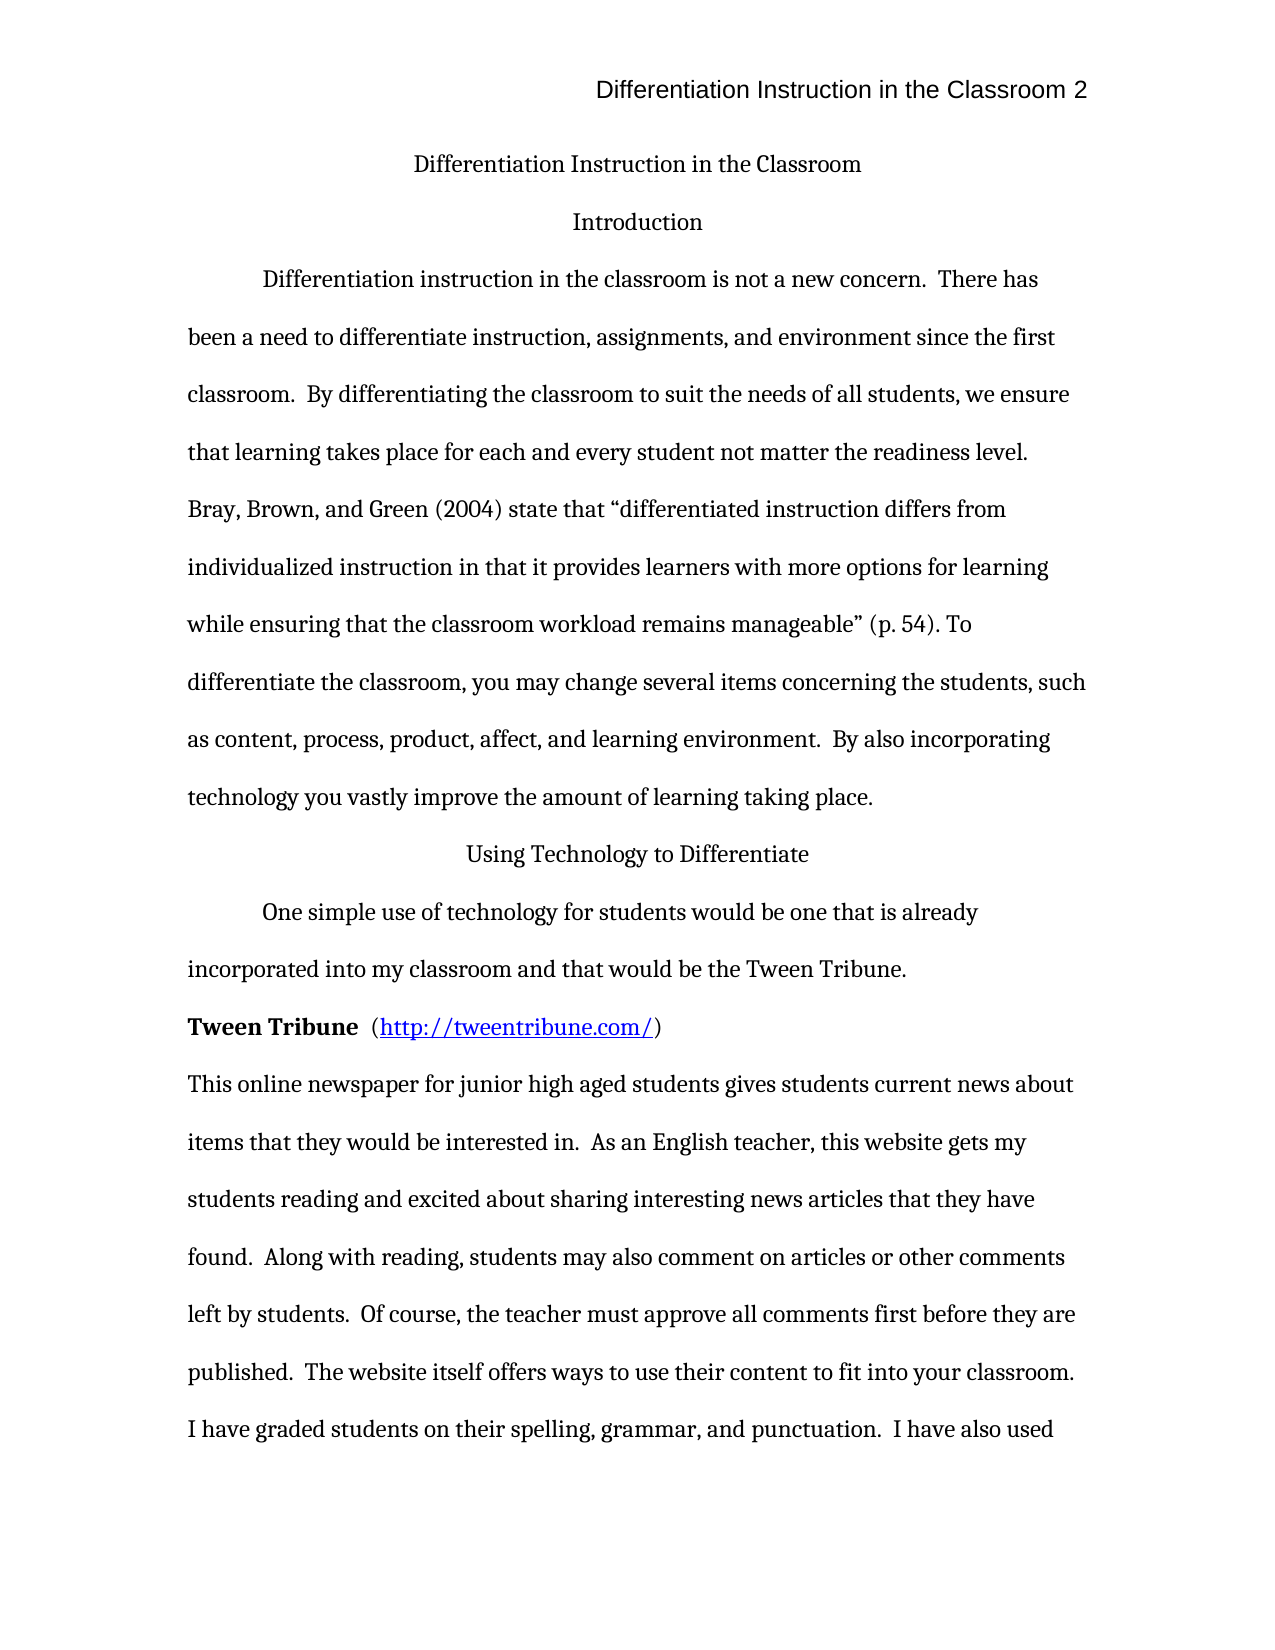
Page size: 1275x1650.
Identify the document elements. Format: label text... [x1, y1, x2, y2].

text Using Technology to Differentiate [187, 840, 1087, 869]
text Tween Tribune (http://tweentribune.com/) [187, 1012, 1087, 1041]
text Differentiation Instruction in the Classroom [187, 150, 1087, 179]
text Introduction [187, 207, 1087, 236]
text Differentiation instruction in the classroom is not a new concern. There has been a need to differentiate instruction, assignments, and environment since the first classroom. By differentiating the classroom to suit the needs of all students, we ensure that learning takes place for each and every student not matter the readiness level. Bray, Brown, and Green (2004) state that “differentiated instruction differs from individualized instruction in that it provides learners with more options for learning while ensuring that the classroom workload remains manageable” (p. 54). To differentiate the classroom, you may change several items concerning the students, such as content, process, product, affect, and learning environment. By also incorporating technology you vastly improve the amount of learning taking place. [187, 265, 1087, 811]
text One simple use of technology for students would be one that is already incorporated into my classroom and that would be the Tween Tribune. [187, 897, 1087, 984]
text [187, 1070, 1087, 1444]
